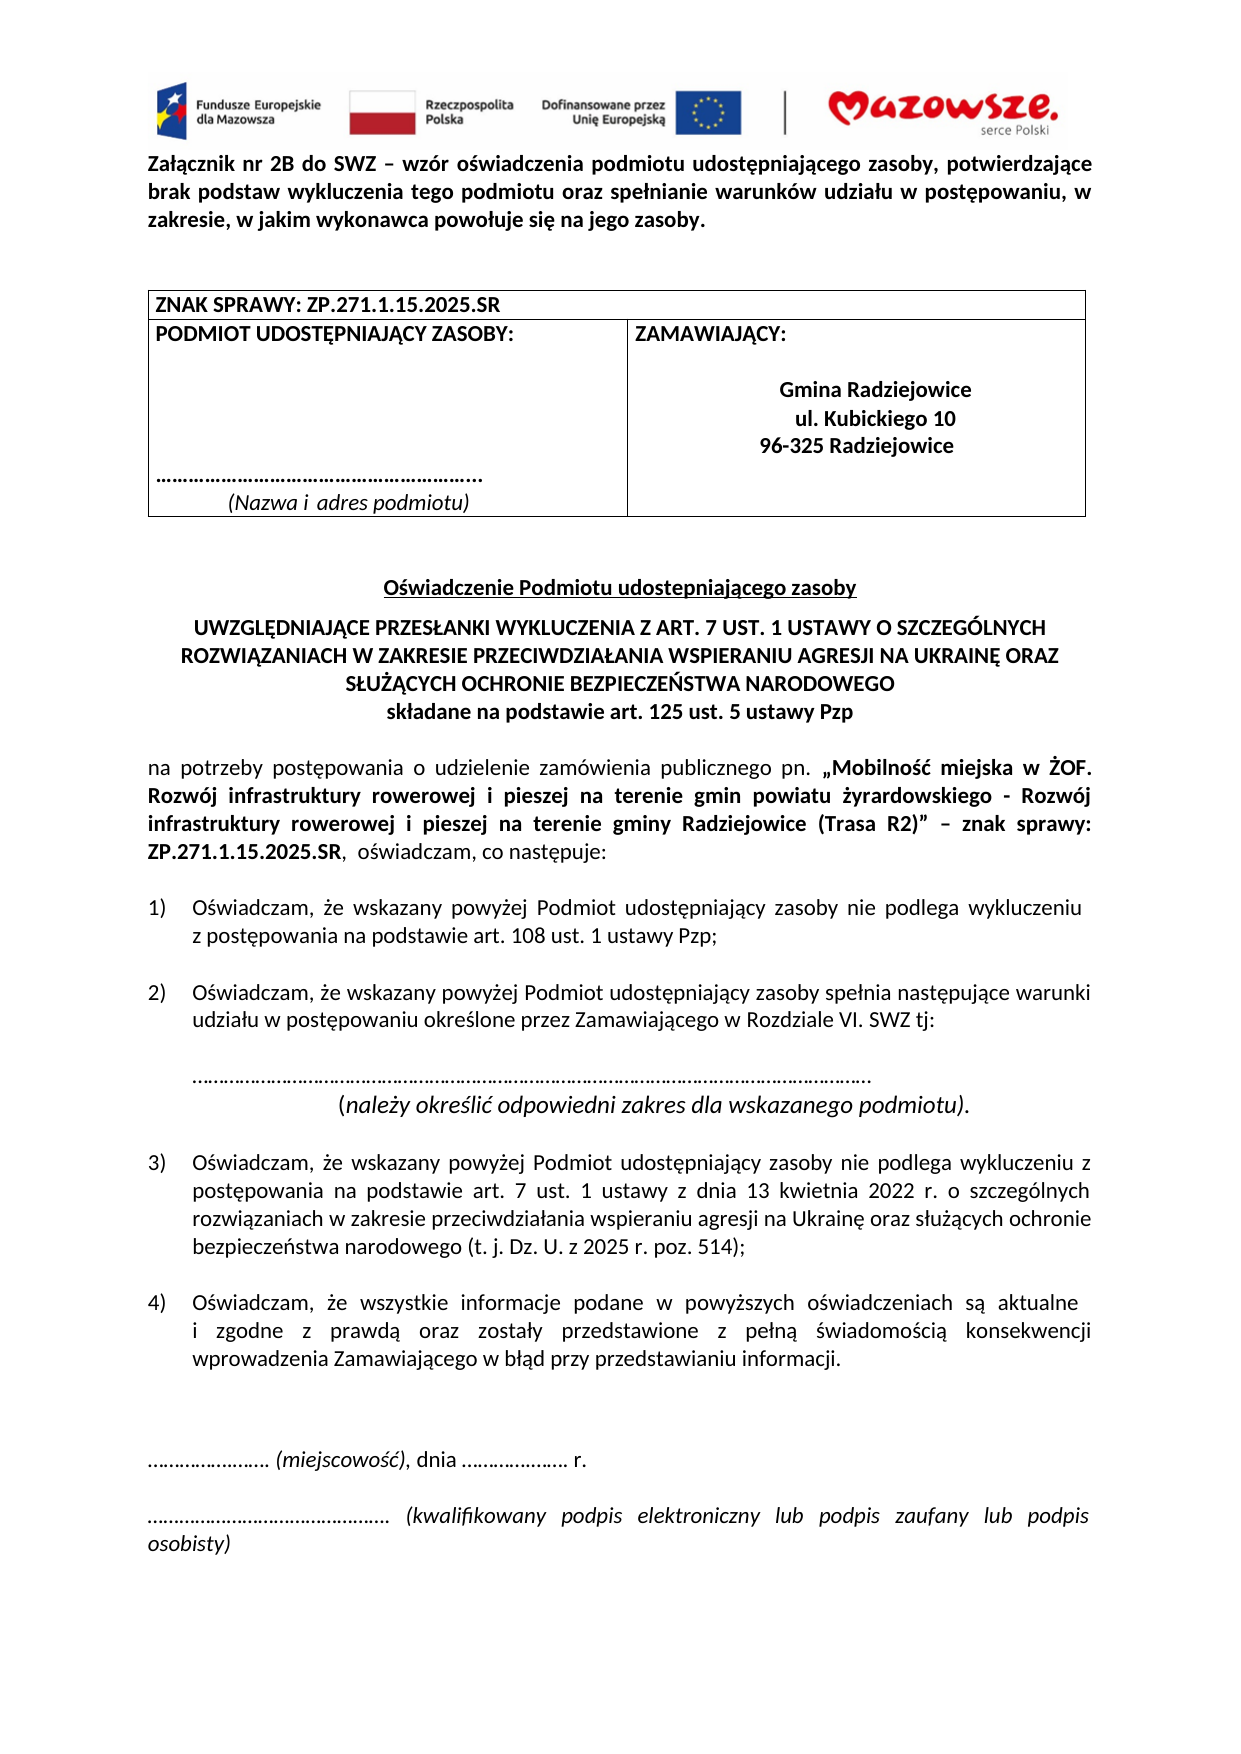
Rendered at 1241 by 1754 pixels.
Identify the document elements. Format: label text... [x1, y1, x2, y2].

text ………………………………………. (kwalifikowany podpis elektroniczny lub podpis zaufany lub podpis osobisty) [148, 1501, 1093, 1557]
list Oświadczam, że wskazany powyżej Podmiot udostępniający zasoby spełnia następujące warunki udziału w postępowaniu określone przez Zamawiającego w Rozdziale VI. SWZ tj: [148, 978, 1093, 1034]
picture [147, 72, 1068, 150]
list Oświadczam, że wskazany powyżej Podmiot udostępniający zasoby nie podlega wykluczeniu z postępowania na podstawie art. 108 ust. 1 ustawy Pzp; [148, 893, 1093, 949]
text składane na podstawie art. 125 ust. 5 ustawy Pzp [148, 697, 1093, 725]
text Oświadczenie Podmiotu udostepniającego zasoby [148, 573, 1093, 601]
text na potrzeby postępowania o udzielenie zamówienia publicznego pn. „Mobilność miejska w ŻOF. Rozwój infrastruktury rowerowej i pieszej na terenie gmin powiatu żyrardowskiego - Rozwój infrastruktury rowerowej i pieszej na terenie gminy Radziejowice (Trasa R2)” – znak sprawy: ZP.271.1.15.2025.SR, oświadczam, co następuje: [148, 753, 1093, 866]
list (należy określić odpowiedni zakres dla wskazanego podmiotu). [185, 1090, 1093, 1120]
text ………………………………………………………………………………………………………………… [192, 1062, 1093, 1090]
text …………….……. (miejscowość), dnia ………….……. r. [148, 1445, 1093, 1473]
list Oświadczam, że wskazany powyżej Podmiot udostępniający zasoby nie podlega wykluczeniu z postępowania na podstawie art. 7 ust. 1 ustawy z dnia 13 kwietnia 2022 r. o szczególnych rozwiązaniach w zakresie przeciwdziałania wspieraniu agresji na Ukrainę oraz służących ochronie bezpieczeństwa narodowego (t. j. Dz. U. z 2025 r. poz. 514); [148, 1148, 1093, 1260]
list Oświadczam, że wszystkie informacje podane w powyższych oświadczeniach są aktualne i zgodne z prawdą oraz zostały przedstawione z pełną świadomością konsekwencji wprowadzenia Zamawiającego w błąd przy przedstawianiu informacji. [148, 1288, 1093, 1372]
table_header ZNAK SPRAWY: ZP.271.1.15.2025.SR [149, 291, 1085, 318]
table_cell PODMIOT UDOSTĘPNIAJĄCY ZASOBY: …………………………………………………... (Nazwa i adres podmiotu) [149, 320, 627, 516]
table_cell ZAMAWIAJĄCY: Gmina Radziejowice ul. Kubickiego 10 96-325 Radziejowice [628, 320, 1085, 516]
text UWZGLĘDNIAJĄCE PRZESŁANKI WYKLUCZENIA Z ART. 7 UST. 1 USTAWY O SZCZEGÓLNYCH ROZWIĄZANIACH W ZAKRESIE PRZECIWDZIAŁANIA WSPIERANIU AGRESJI NA UKRAINĘ ORAZ SŁUŻĄCYCH OCHRONIE BEZPIECZEŃSTWA NARODOWEGO [148, 613, 1093, 697]
text Załącznik nr 2B do SWZ – wzór oświadczenia podmiotu udostępniającego zasoby, potwierdzające brak podstaw wykluczenia tego podmiotu oraz spełnianie warunków udziału w postępowaniu, w zakresie, w jakim wykonawca powołuje się na jego zasoby. [148, 149, 1093, 233]
